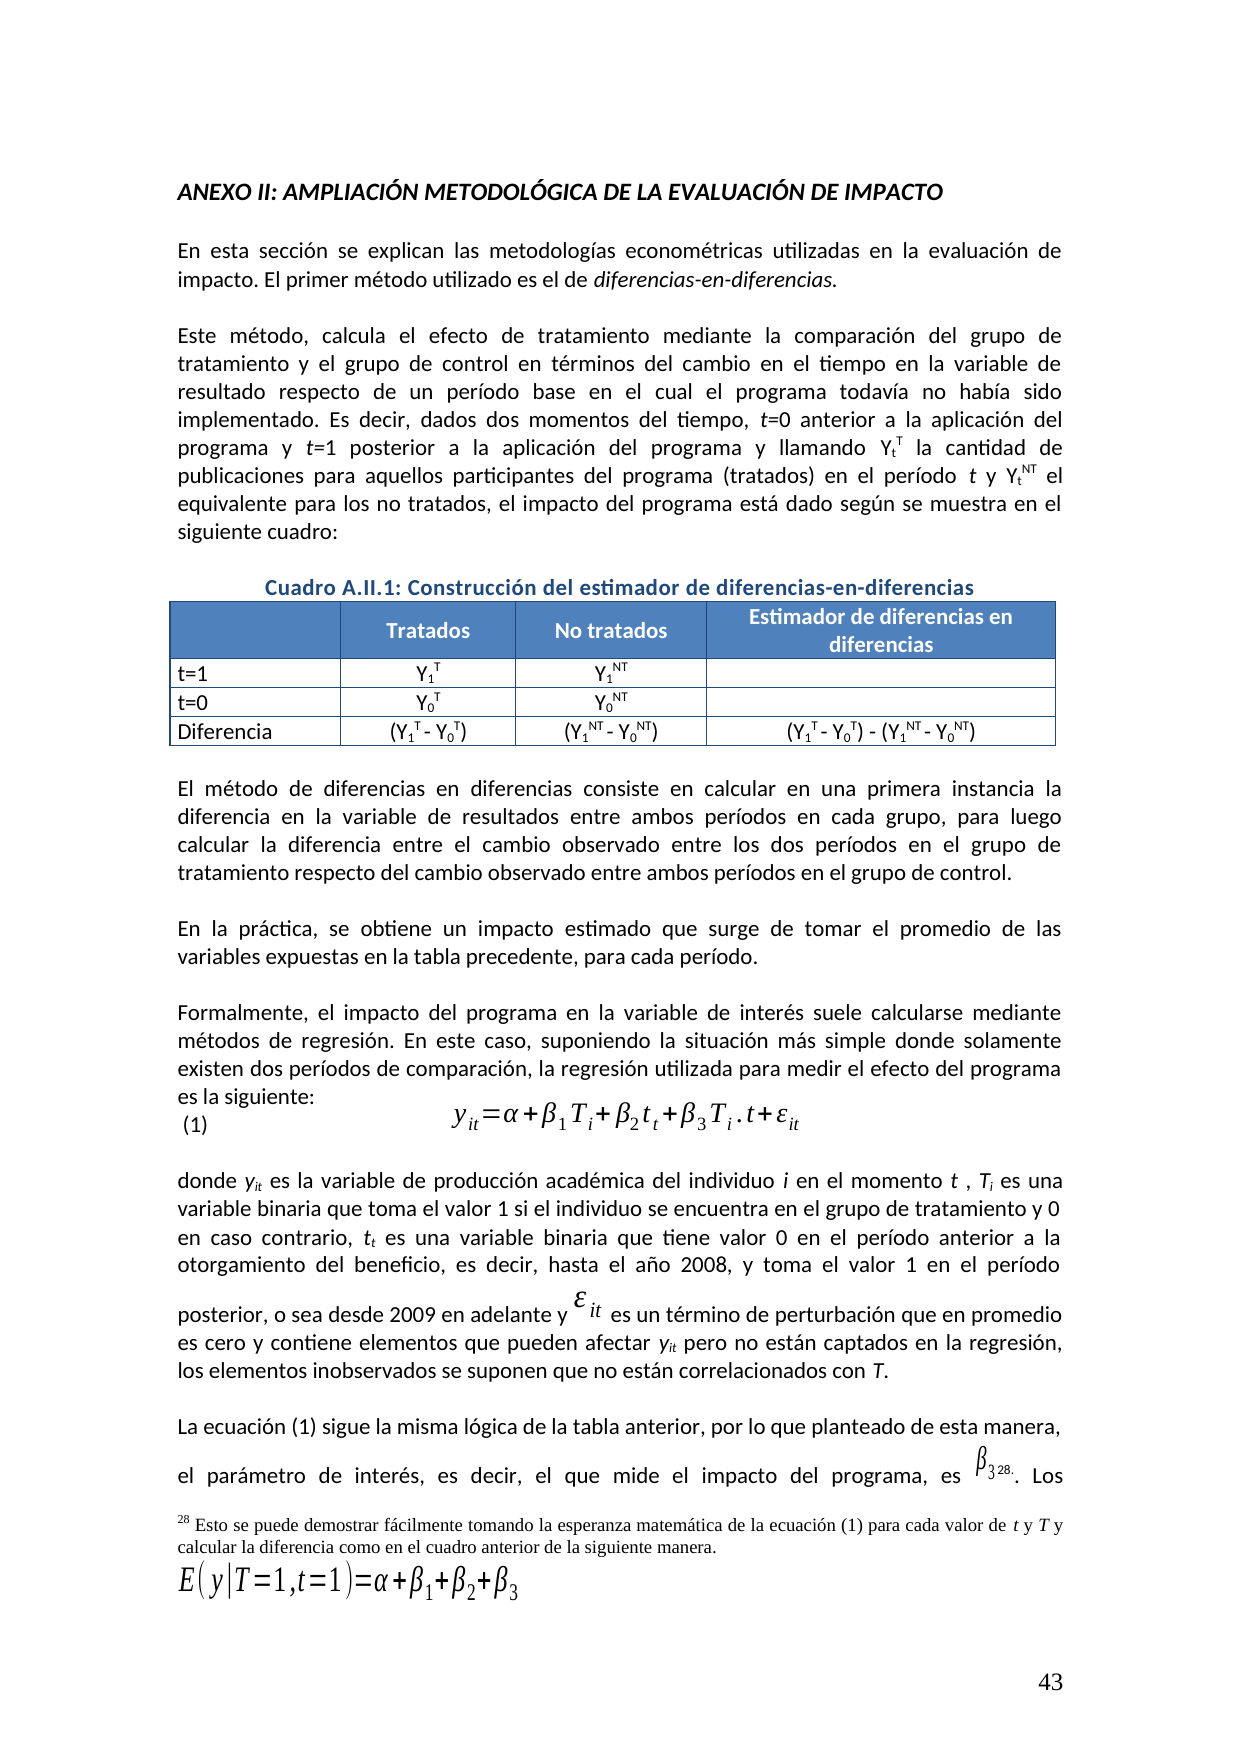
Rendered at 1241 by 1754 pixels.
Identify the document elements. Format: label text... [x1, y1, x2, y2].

text (1) [177, 1111, 1063, 1138]
table_cell Y0NT [516, 688, 706, 716]
table_cell t=0 [171, 688, 340, 716]
text Cuadro A.II.1: Construcción del estimador de diferencias-en-diferencias [177, 573, 1063, 601]
table_cell [707, 688, 1055, 716]
table_cell Y1T [341, 659, 515, 687]
table_header Tratados [341, 602, 515, 658]
table_header [171, 602, 340, 658]
table_cell Diferencia [171, 717, 340, 745]
table_cell (Y1NT - Y0NT) [516, 717, 706, 745]
table_cell Y1NT [516, 659, 706, 687]
table_cell [707, 659, 1055, 687]
subtitle ANEXO II: AMPLIACIÓN METODOLÓGICA DE LA EVALUACIÓN DE IMPACTO [177, 176, 1063, 206]
text En la práctica, se obtiene un impacto estimado que surge de tomar el promedio de las variables expuestas en la tabla precedente, para cada período. [177, 914, 1063, 970]
text donde yit es la variable de producción académica del individuo i en el momento t , Ti es una variable binaria que toma el valor 1 si el individuo se encuentra en el grupo de tratamiento y 0 en caso contrario, tt es una variable binaria que tiene valor 0 en el período anterior a la otorgamiento del beneficio, es decir, hasta el año 2008, y toma el valor 1 en el período posterior, o sea desde 2009 en adelante y es un término de perturbación que en promedio es cero y contiene elementos que pueden afectar yit pero no están captados en la regresión, los elementos inobservados se suponen que no están correlacionados con T. [177, 1167, 1063, 1384]
table_cell t=1 [171, 659, 340, 687]
table_header No tratados [516, 602, 706, 658]
text Formalmente, el impacto del programa en la variable de interés suele calcularse mediante métodos de regresión. En este caso, suponiendo la situación más simple donde solamente existen dos períodos de comparación, la regresión utilizada para medir el efecto del programa es la siguiente: [177, 998, 1063, 1111]
table_cell Y0T [341, 688, 515, 716]
text El método de diferencias en diferencias consiste en calcular en una primera instancia la diferencia en la variable de resultados entre ambos períodos en cada grupo, para luego calcular la diferencia entre el cambio observado entre los dos períodos en el grupo de tratamiento respecto del cambio observado entre ambos períodos en el grupo de control. [177, 774, 1063, 886]
table_cell (Y1T - Y0T) [341, 717, 515, 745]
table_header Estimador de diferencias en diferencias [707, 602, 1055, 658]
text En esta sección se explican las metodologías econométricas utilizadas en la evaluación de impacto. El primer método utilizado es el de diferencias-en-diferencias. [177, 237, 1063, 293]
table_cell (Y1T - Y0T) - (Y1NT - Y0NT) [707, 717, 1055, 745]
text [177, 1412, 1063, 1490]
text Este método, calcula el efecto de tratamiento mediante la comparación del grupo de tratamiento y el grupo de control en términos del cambio en el tiempo en la variable de resultado respecto de un período base en el cual el programa todavía no había sido implementado. Es decir, dados dos momentos del tiempo, t=0 anterior a la aplicación del programa y t=1 posterior a la aplicación del programa y llamando YtT la cantidad de publicaciones para aquellos participantes del programa (tratados) en el período t y YtNT el equivalente para los no tratados, el impacto del programa está dado según se muestra en el siguiente cuadro: [177, 321, 1063, 545]
